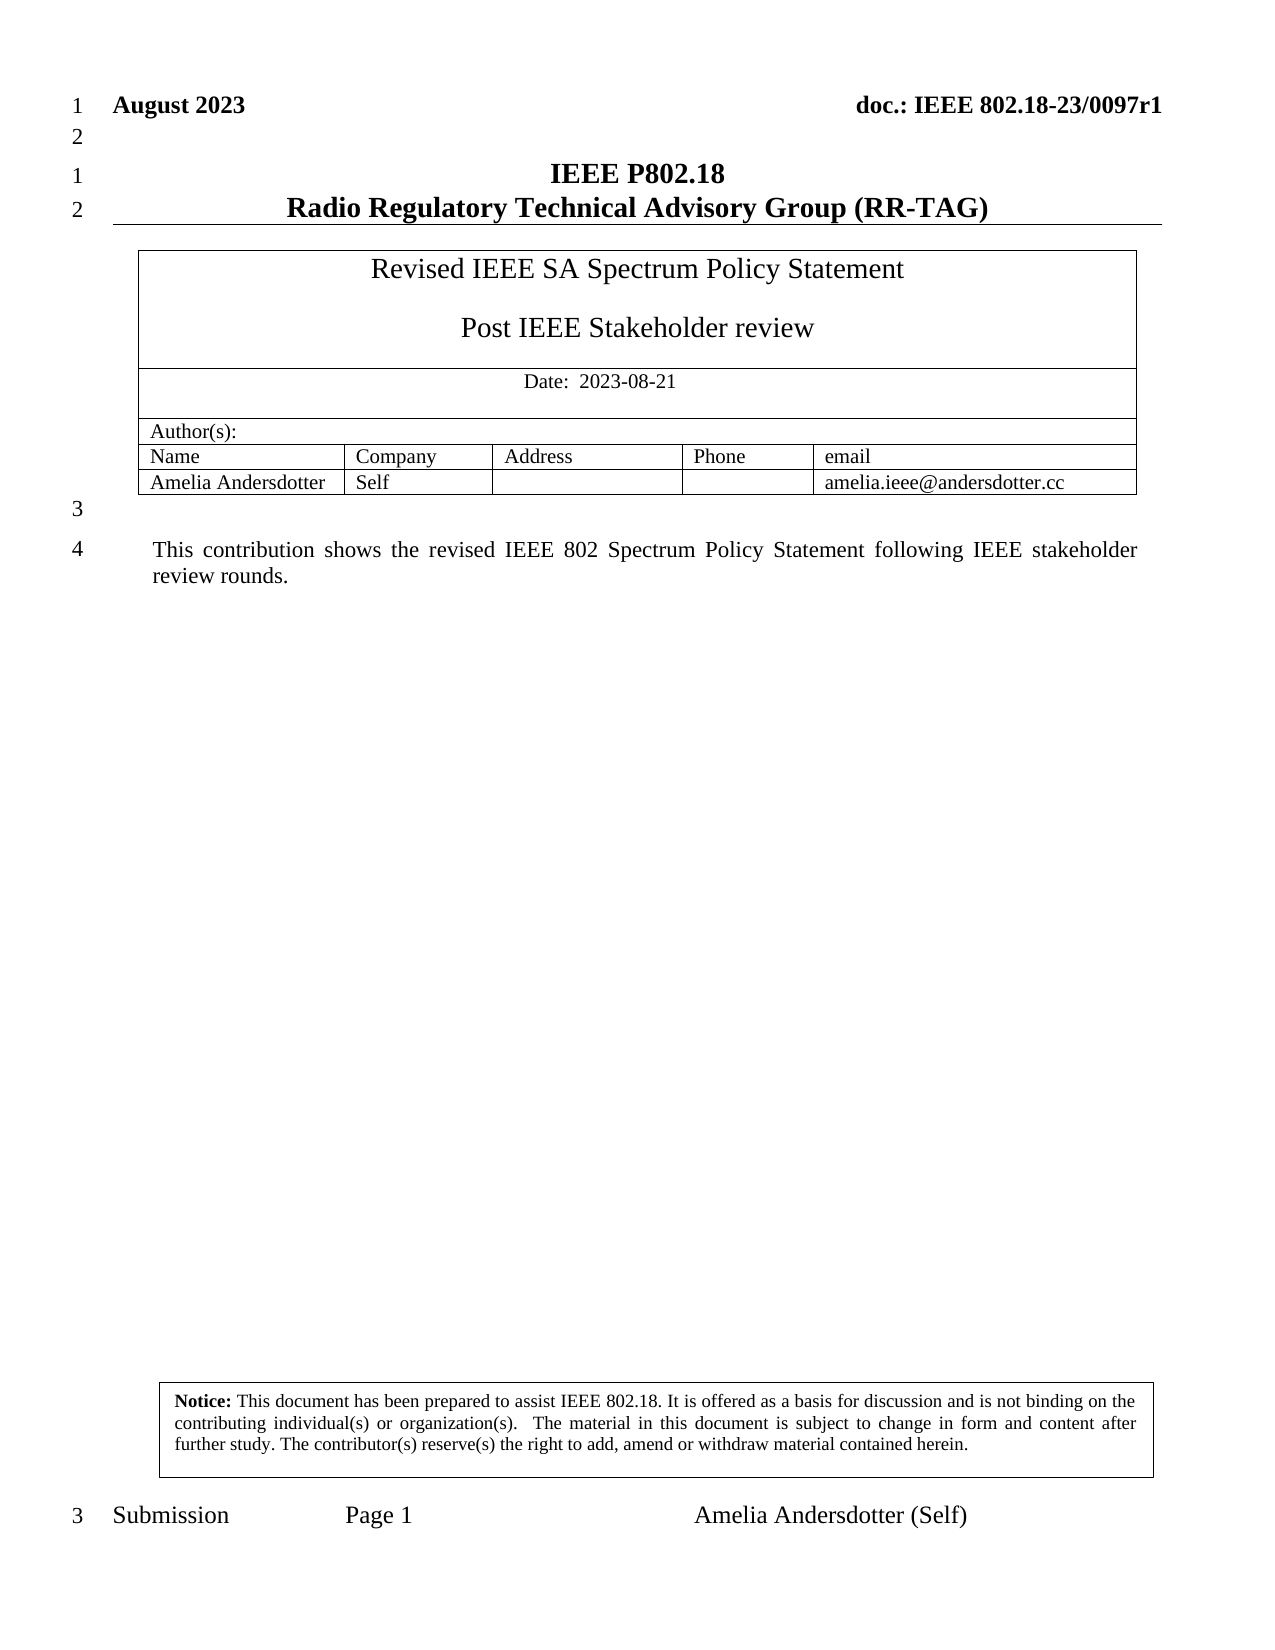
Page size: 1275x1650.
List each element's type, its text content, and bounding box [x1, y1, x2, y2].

table_cell amelia.ieee@andersdotter.cc [814, 470, 1136, 494]
text IEEE P802.18 Radio Regulatory Technical Advisory Group (RR-TAG) [112, 156, 1162, 225]
table_cell Company [345, 445, 492, 468]
table_cell Phone [683, 445, 813, 468]
table_cell Self [345, 470, 492, 494]
table_cell email [814, 445, 1136, 468]
table_cell Author(s): [139, 419, 1136, 443]
table_cell Date: 2023-08-21 [139, 369, 1136, 418]
table_cell Address [493, 445, 682, 468]
table_cell Amelia Andersdotter [139, 470, 344, 494]
table_cell [493, 470, 682, 494]
table_cell [683, 470, 813, 494]
table_cell Name [139, 445, 344, 468]
table_header Revised IEEE SA Spectrum Policy Statement Post IEEE Stakeholder review [139, 251, 1136, 368]
